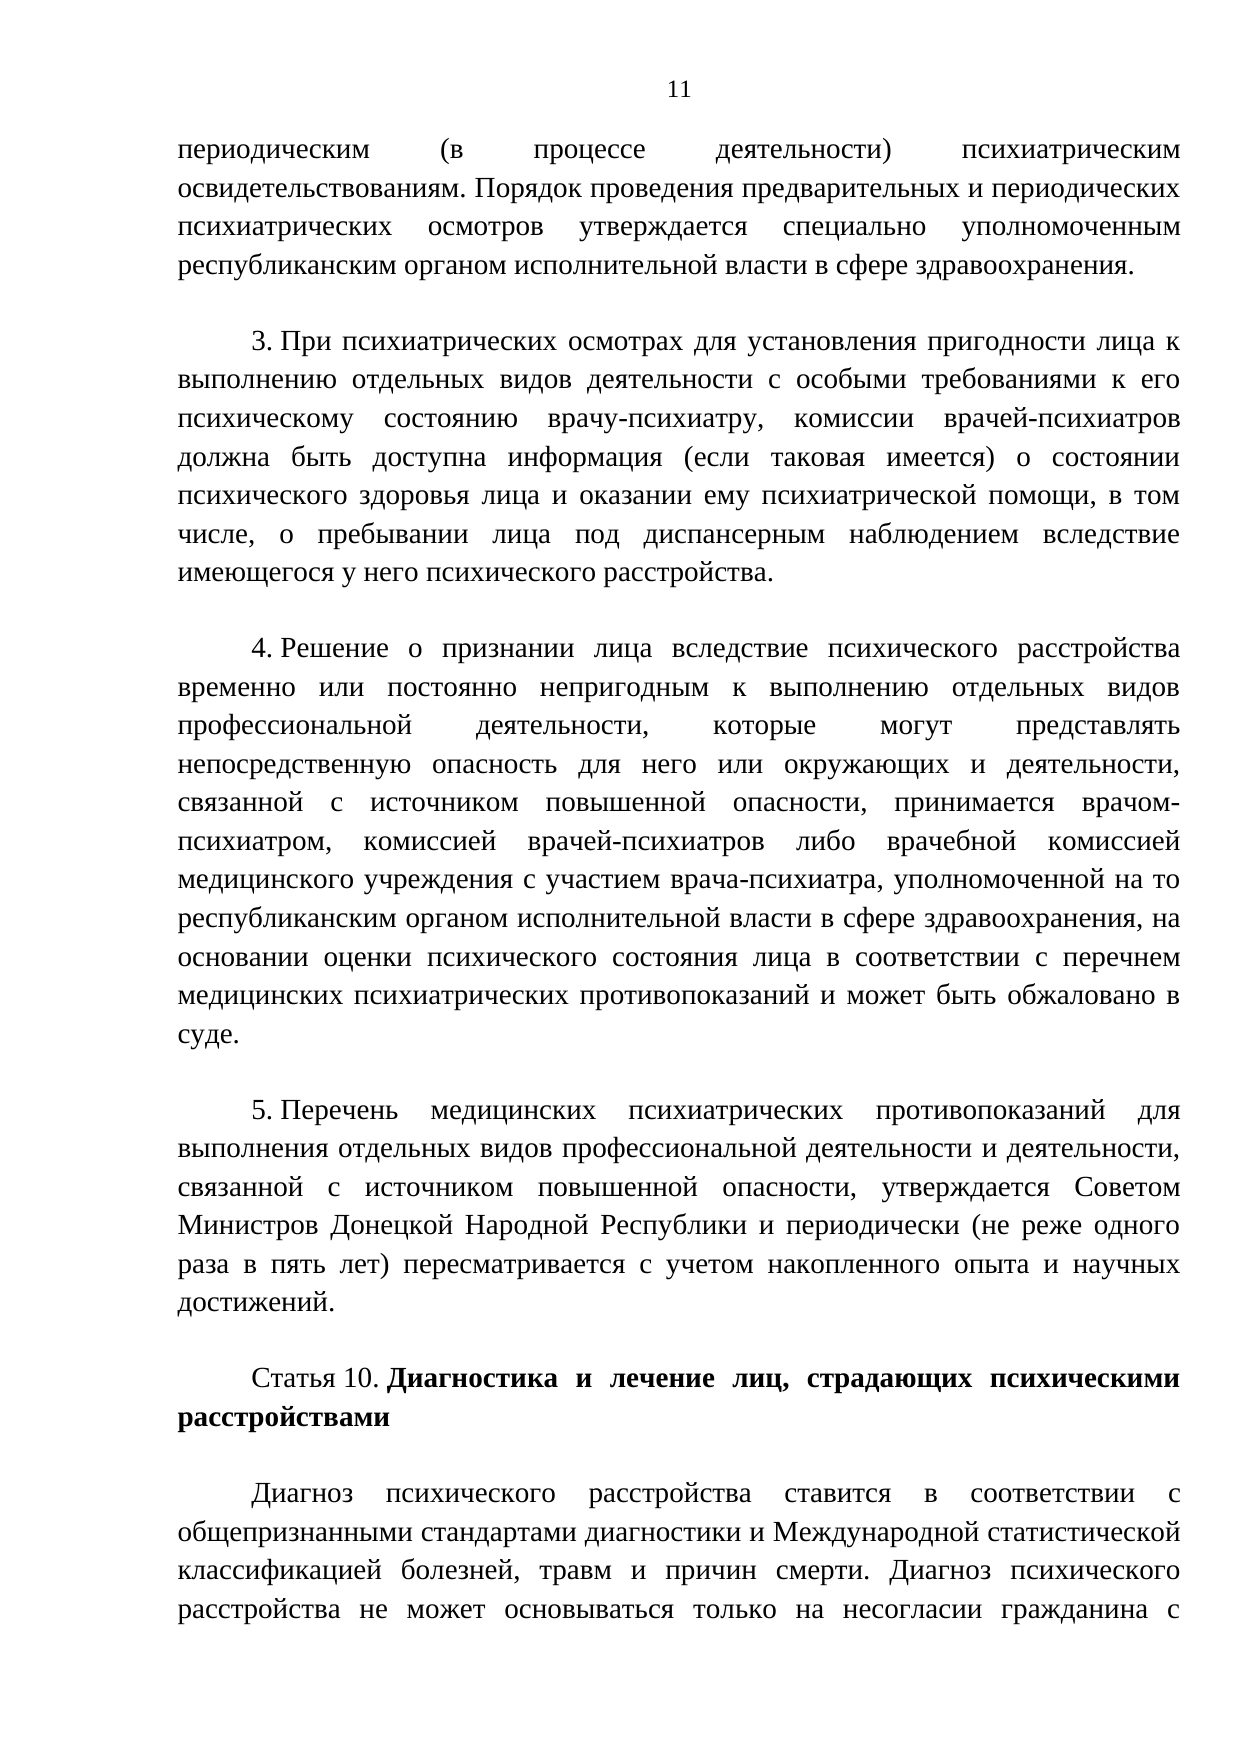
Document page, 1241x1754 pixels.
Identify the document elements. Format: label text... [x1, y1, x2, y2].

text 3. При психиатрических осмотрах для установления пригодности лица к выполнению отдельных видов деятельности с особыми требованиями к его психическому состоянию врачу-психиатру, комиссии врачей-психиатров должна быть доступна информация (если таковая имеется) о состоянии психического здоровья лица и оказании ему психиатрической помощи, в том числе, о пребывании лица под диспансерным наблюдением вследствие имеющегося у него психического расстройства. [177, 323, 1181, 588]
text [177, 1475, 1181, 1624]
text 5. Перечень медицинских психиатрических противопоказаний для выполнения отдельных видов профессиональной деятельности и деятельности, связанной с источником повышенной опасности, утверждается Советом Министров Донецкой Народной Республики и периодически (не реже одного раза в пять лет) пересматривается с учетом накопленного опыта и научных достижений. [177, 1092, 1181, 1318]
text Статья 10. Диагностика и лечение лиц, страдающих психическими расстройствами [177, 1361, 1181, 1433]
text 4. Решение о признании лица вследствие психического расстройства временно или постоянно непригодным к выполнению отдельных видов профессиональной деятельности, которые могут представлять непосредственную опасность для него или окружающих и деятельности, связанной с источником повышенной опасности, принимается врачом-психиатром, комиссией врачей-психиатров либо врачебной комиссией медицинского учреждения с участием врача-психиатра, уполномоченной на то республиканским органом исполнительной власти в сфере здравоохранения, на основании оценки психического состояния лица в соответствии с перечнем медицинских психиатрических противопоказаний и может быть обжаловано в суде. [177, 630, 1181, 1049]
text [177, 131, 1181, 281]
